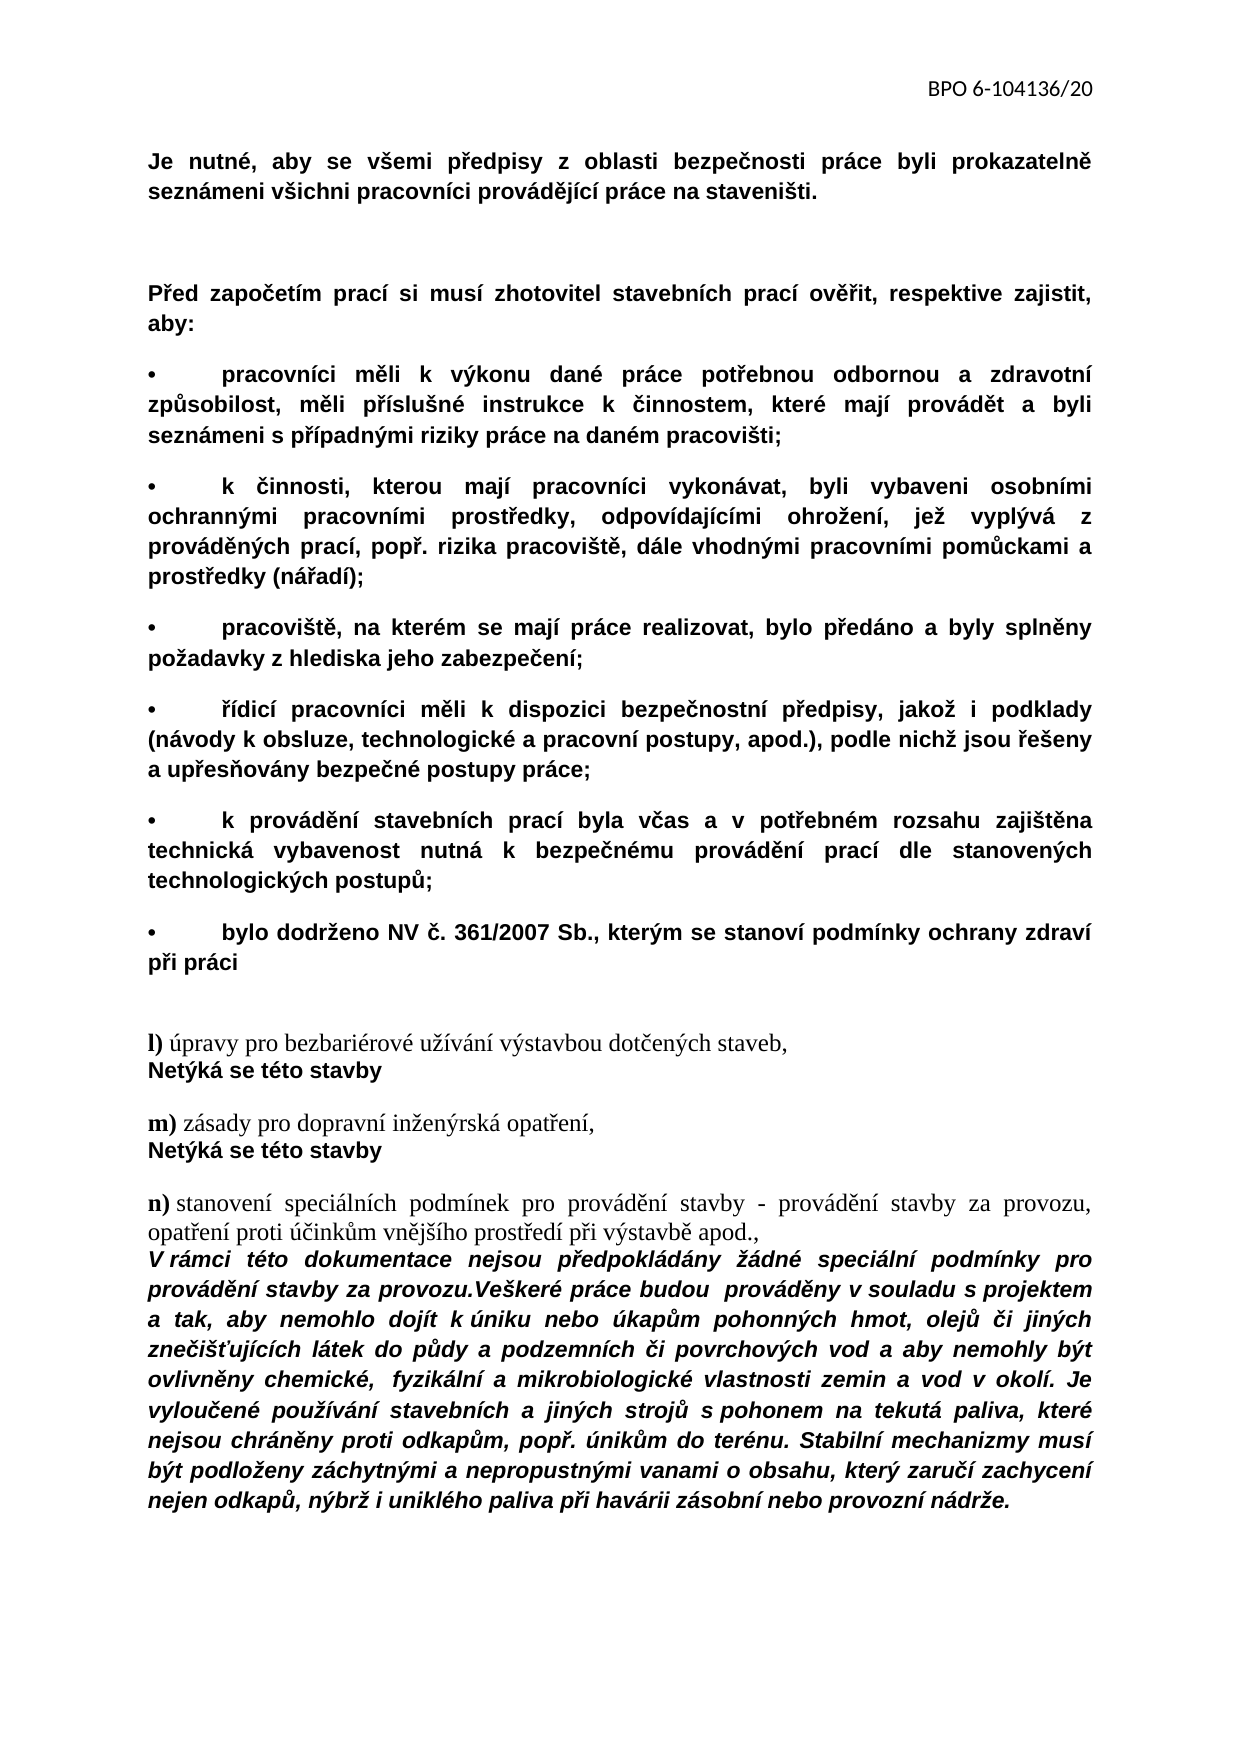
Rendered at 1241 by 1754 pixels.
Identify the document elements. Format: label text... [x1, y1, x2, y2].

text • pracoviště, na kterém se mají práce realizovat, bylo předáno a byly splněny požadavky z hlediska jeho zabezpečení; [148, 614, 1093, 671]
text Před započetím prací si musí zhotovitel stavebních prací ověřit, respektive zajistit, aby: [148, 280, 1093, 336]
text • řídicí pracovníci měli k dispozici bezpečnostní předpisy, jakož i podklady (návody k obsluze, technologické a pracovní postupy, apod.), podle nichž jsou řešeny a upřesňovány bezpečné postupy práce; [148, 696, 1093, 782]
text • bylo dodrženo NV č. 361/2007 Sb., kterým se stanoví podmínky ochrany zdraví při práci [148, 918, 1093, 975]
text m) zásady pro dopravní inženýrská opatření, [148, 1108, 1093, 1137]
text n) stanovení speciálních podmínek pro provádění stavby - provádění stavby za provozu, opatření proti účinkům vnějšího prostředí při výstavbě apod., [148, 1188, 1093, 1246]
text V rámci této dokumentace nejsou předpokládány žádné speciální podmínky pro provádění stavby za provozu.Veškeré práce budou prováděny v souladu s projektem a tak, aby nemohlo dojít k úniku nebo úkapům pohonných hmot, olejů či jiných znečišťujících látek do půdy a podzemních či povrchových vod a aby nemohly být ovlivněny chemické, fyzikální a mikrobiologické vlastnosti zemin a vod v okolí. Je vyloučené používání stavebních a jiných strojů s pohonem na tekutá paliva, které nejsou chráněny proti odkapům, popř. únikům do terénu. Stabilní mechanizmy musí být podloženy záchytnými a nepropustnými vanami o obsahu, který zaručí zachycení nejen odkapů, nýbrž i uniklého paliva při havárii zásobní nebo provozní nádrže. [148, 1246, 1093, 1513]
text l) úpravy pro bezbariérové užívání výstavbou dotčených staveb, [148, 1028, 1093, 1057]
text Je nutné, aby se všemi předpisy z oblasti bezpečnosti práce byli prokazatelně seznámeni všichni pracovníci provádějící práce na staveništi. [148, 148, 1093, 204]
text Netýká se této stavby [148, 1057, 1093, 1083]
text Netýká se této stavby [148, 1137, 1093, 1163]
text • k činnosti, kterou mají pracovníci vykonávat, byli vybaveni osobními ochrannými pracovními prostředky, odpovídajícími ohrožení, jež vyplývá z prováděných prací, popř. rizika pracoviště, dále vhodnými pracovními pomůckami a prostředky (nářadí); [148, 473, 1093, 589]
text • pracovníci měli k výkonu dané práce potřebnou odbornou a zdravotní způsobilost, měli příslušné instrukce k činnostem, které mají provádět a byli seznámeni s případnými riziky práce na daném pracovišti; [148, 361, 1093, 448]
text • k provádění stavebních prací byla včas a v potřebném rozsahu zajištěna technická vybavenost nutná k bezpečnému provádění prací dle stanovených technologických postupů; [148, 807, 1093, 894]
